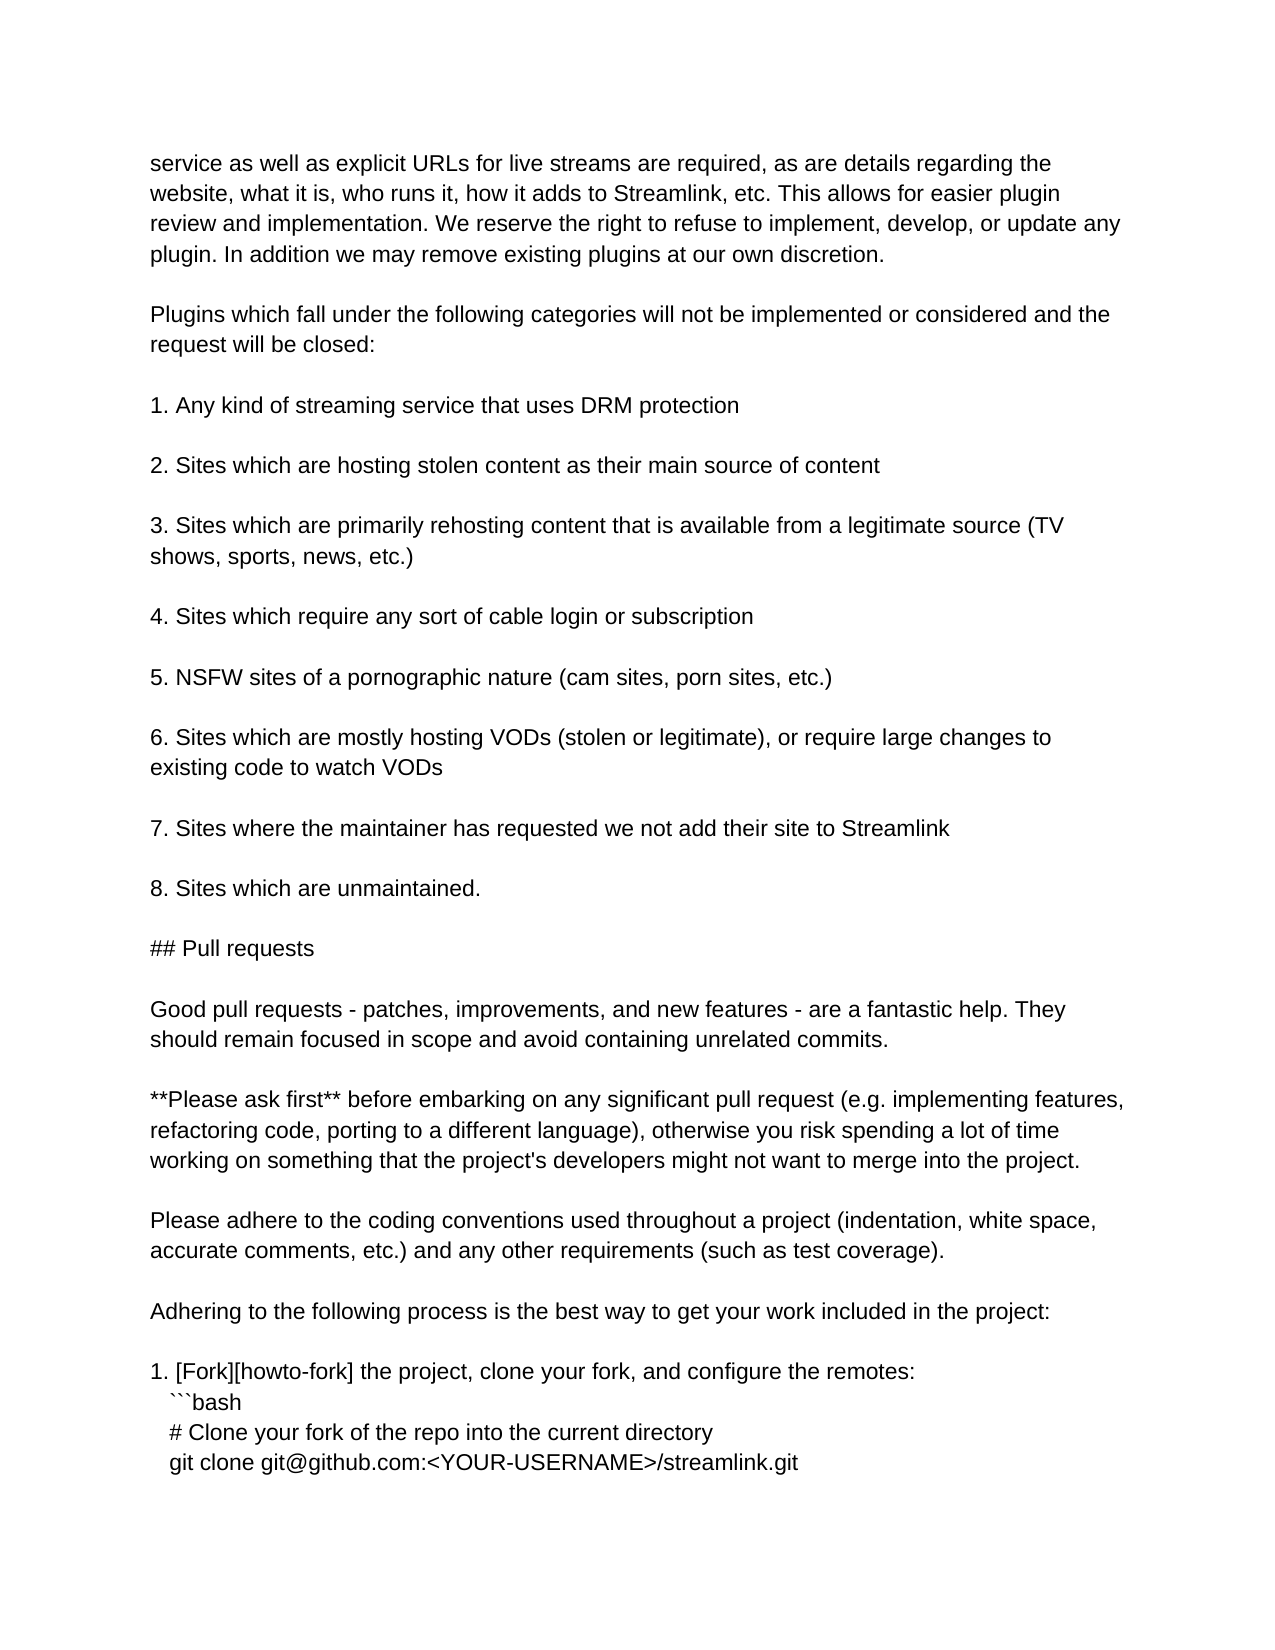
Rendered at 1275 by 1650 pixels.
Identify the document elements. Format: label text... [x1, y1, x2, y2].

text ```bash [150, 1388, 1125, 1415]
text 6. Sites which are mostly hosting VODs (stolen or legitimate), or require large changes to existing code to watch VODs [150, 724, 1125, 781]
text 1. [Fork][howto-fork] the project, clone your fork, and configure the remotes: [150, 1358, 1125, 1385]
text 8. Sites which are unmaintained. [150, 875, 1125, 901]
text 5. NSFW sites of a pornographic nature (cam sites, porn sites, etc.) [150, 663, 1125, 690]
text Good pull requests - patches, improvements, and new features - are a fantastic help. They should remain focused in scope and avoid containing unrelated commits. [150, 996, 1125, 1052]
text 2. Sites which are hosting stolen content as their main source of content [150, 452, 1125, 478]
text 1. Any kind of streaming service that uses DRM protection [150, 392, 1125, 418]
text Plugins which fall under the following categories will not be implemented or considered and the request will be closed: [150, 301, 1125, 358]
text Adhering to the following process is the best way to get your work included in the project: [150, 1298, 1125, 1324]
text 4. Sites which require any sort of cable login or subscription [150, 603, 1125, 629]
text 3. Sites which are primarily rehosting content that is available from a legitimate source (TV shows, sports, news, etc.) [150, 512, 1125, 569]
text 7. Sites where the maintainer has requested we not add their site to Streamlink [150, 814, 1125, 841]
text Please adhere to the coding conventions used throughout a project (indentation, white space, accurate comments, etc.) and any other requirements (such as test coverage). [150, 1207, 1125, 1264]
text **Please ask first** before embarking on any significant pull request (e.g. implementing features, refactoring code, porting to a different language), otherwise you risk spending a lot of time working on something that the project's developers might not want to merge into the project. [150, 1086, 1125, 1173]
text git clone git@github.com:<YOUR-USERNAME>/streamlink.git [150, 1449, 1125, 1475]
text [150, 150, 1125, 267]
text ## Pull requests [150, 935, 1125, 962]
text # Clone your fork of the repo into the current directory [150, 1419, 1125, 1445]
